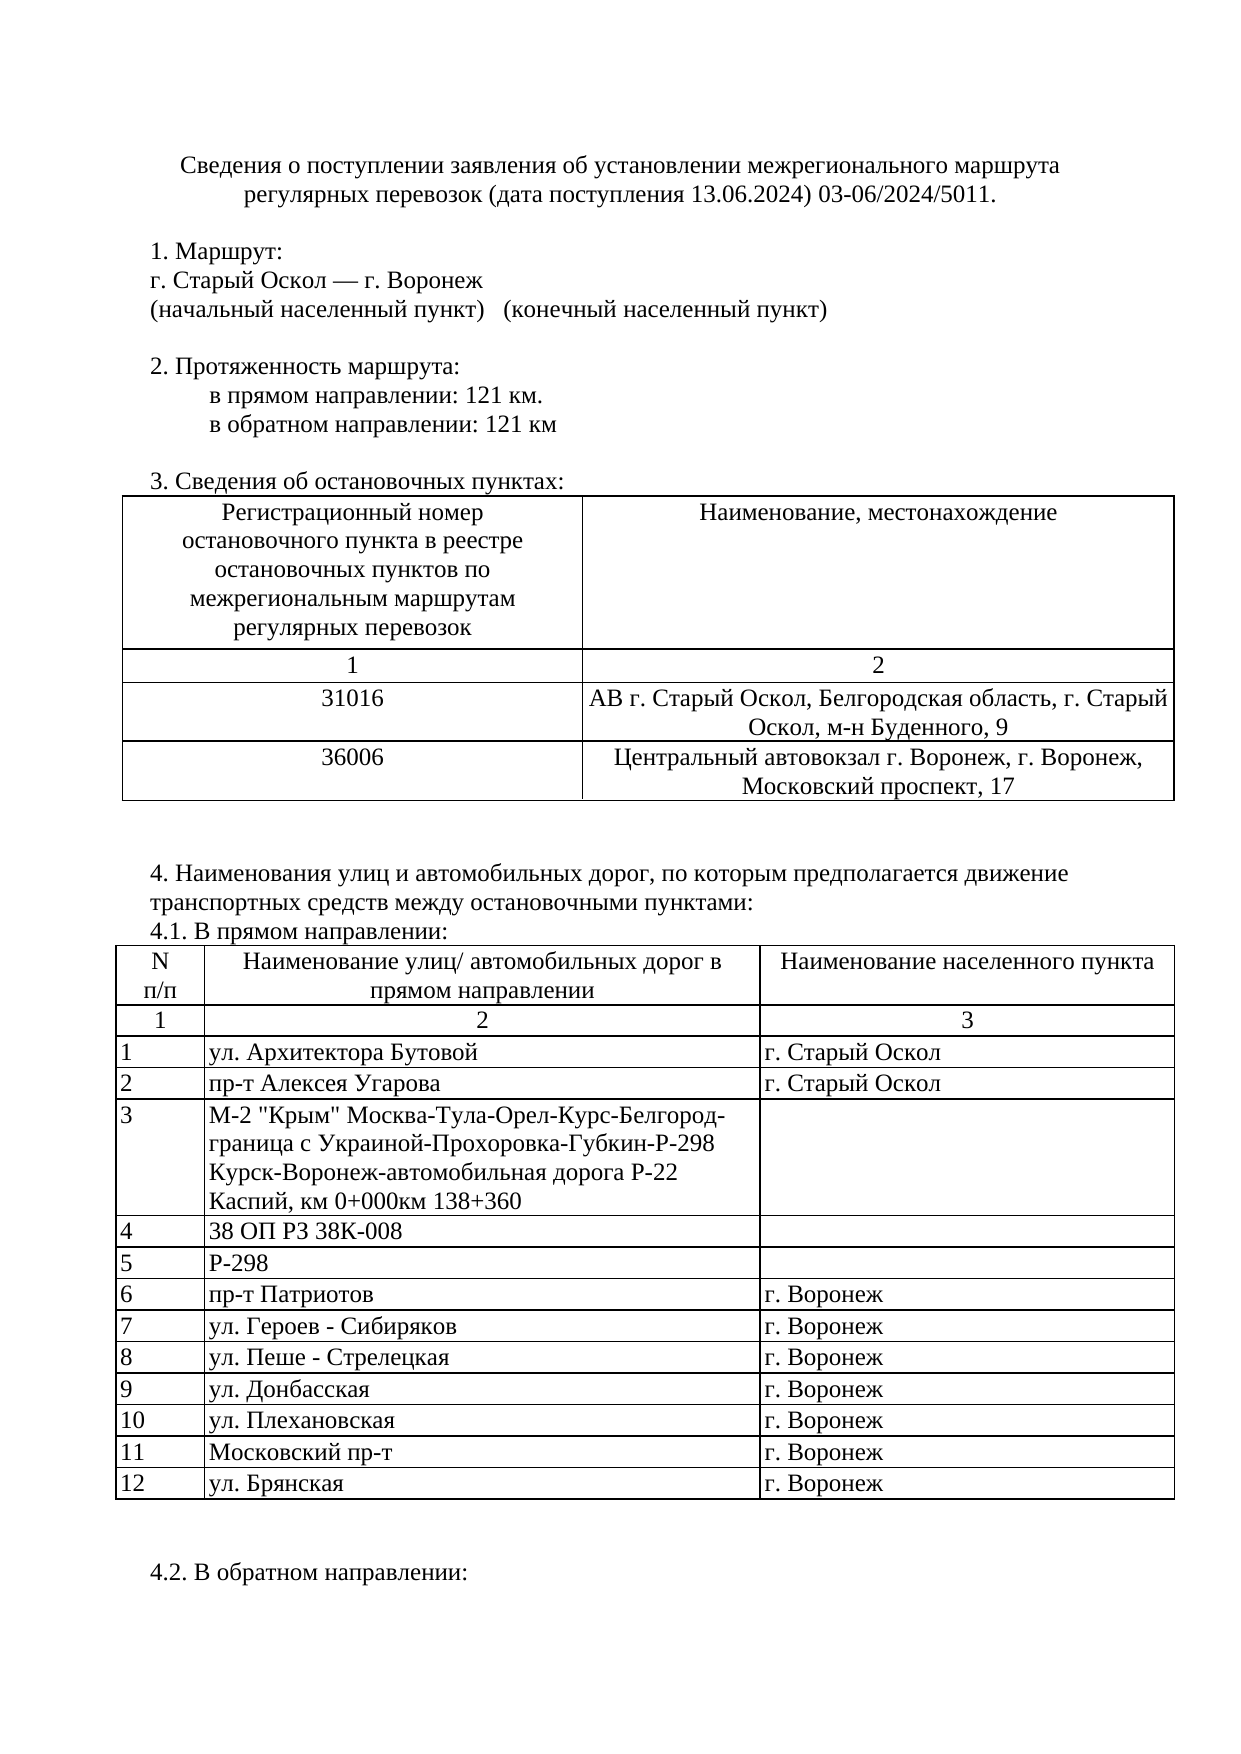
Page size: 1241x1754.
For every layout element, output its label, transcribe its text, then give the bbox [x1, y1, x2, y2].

table_cell 3 [761, 1006, 1174, 1035]
text 2. Протяженность маршрута: [150, 351, 1090, 380]
text 4.1. В прямом направлении: [150, 916, 1090, 945]
table_cell 9 [117, 1374, 204, 1403]
table_cell [761, 1216, 1174, 1246]
text 4.2. В обратном направлении: [150, 1557, 1090, 1586]
table_cell Центральный автовокзал г. Воронеж, г. Воронеж, Московский проспект, 17 [583, 742, 1173, 799]
table_cell г. Воронеж [761, 1342, 1174, 1372]
table_cell г. Старый Оскол [761, 1068, 1174, 1098]
table_cell г. Воронеж [761, 1279, 1174, 1309]
text 1. Маршрут: [150, 236, 1090, 265]
text в прямом направлении: 121 км. [150, 380, 1090, 409]
table_cell 8 [117, 1342, 204, 1372]
table_cell 2 [205, 1006, 759, 1035]
table_cell пр-т Патриотов [205, 1279, 759, 1309]
table_cell ул. Плехановская [205, 1405, 759, 1435]
table_cell ул. Героев - Сибиряков [205, 1311, 759, 1341]
table_cell г. Воронеж [761, 1437, 1174, 1466]
table_cell 6 [117, 1279, 204, 1309]
text в обратном направлении: 121 км [150, 409, 1090, 437]
table_header Наименование, местонахождение [583, 497, 1173, 648]
table_cell ул. Архитектора Бутовой [205, 1037, 759, 1067]
text г. Старый Оскол — г. Воронеж [150, 265, 1090, 294]
table_cell ул. Брянская [205, 1468, 759, 1498]
table_cell 10 [117, 1405, 204, 1435]
table_cell [761, 1248, 1174, 1278]
table_cell 4 [117, 1216, 204, 1246]
table_cell 2 [583, 650, 1173, 681]
table_cell г. Старый Оскол [761, 1037, 1174, 1067]
text 3. Сведения об остановочных пунктах: [150, 466, 1090, 495]
text 4. Наименования улиц и автомобильных дорог, по которым предполагается движение транспортных средств между остановочными пунктами: [150, 858, 1090, 916]
table_cell 11 [117, 1437, 204, 1466]
table_cell 1 [123, 650, 582, 681]
text Сведения о поступлении заявления об установлении межрегионального маршрута регулярных перевозок (дата поступления 13.06.2024) 03-06/2024/5011. [150, 150, 1090, 207]
table_cell 1 [117, 1006, 204, 1035]
table_cell М-2 "Крым" Москва-Тула-Орел-Курс-Белгород-граница с Украиной-Прохоровка-Губкин-Р-298 Курск-Воронеж-автомобильная дорога Р-22 Каспий, км 0+000км 138+360 [205, 1100, 759, 1215]
table_cell ул. Пеше - Стрелецкая [205, 1342, 759, 1372]
table_cell г. Воронеж [761, 1468, 1174, 1498]
table_header Регистрационный номер остановочного пункта в реестре остановочных пунктов по межрегиональным маршрутам регулярных перевозок [123, 497, 582, 648]
table_cell 5 [117, 1248, 204, 1278]
table_header Наименование населенного пункта [761, 946, 1174, 1004]
table_cell 38 ОП РЗ 38К-008 [205, 1216, 759, 1246]
table_cell 2 [117, 1068, 204, 1098]
table_cell пр-т Алексея Угарова [205, 1068, 759, 1098]
table_cell 36006 [123, 742, 582, 799]
table_cell 3 [117, 1100, 204, 1215]
table_cell 12 [117, 1468, 204, 1498]
table_cell [761, 1100, 1174, 1215]
table_cell АВ г. Старый Оскол, Белгородская область, г. Старый Оскол, м-н Буденного, 9 [583, 683, 1173, 740]
table_cell 31016 [123, 683, 582, 740]
table_cell 1 [117, 1037, 204, 1067]
table_cell Московский пр-т [205, 1437, 759, 1466]
table_header N п/п [117, 946, 204, 1004]
text (начальный населенный пункт) (конечный населенный пункт) [150, 294, 1090, 322]
table_cell г. Воронеж [761, 1311, 1174, 1341]
table_cell г. Воронеж [761, 1374, 1174, 1403]
table_cell г. Воронеж [761, 1405, 1174, 1435]
table_header Наименование улиц/ автомобильных дорог в прямом направлении [205, 946, 759, 1004]
table_cell 7 [117, 1311, 204, 1341]
table_cell ул. Донбасская [205, 1374, 759, 1403]
table_cell Р-298 [205, 1248, 759, 1278]
